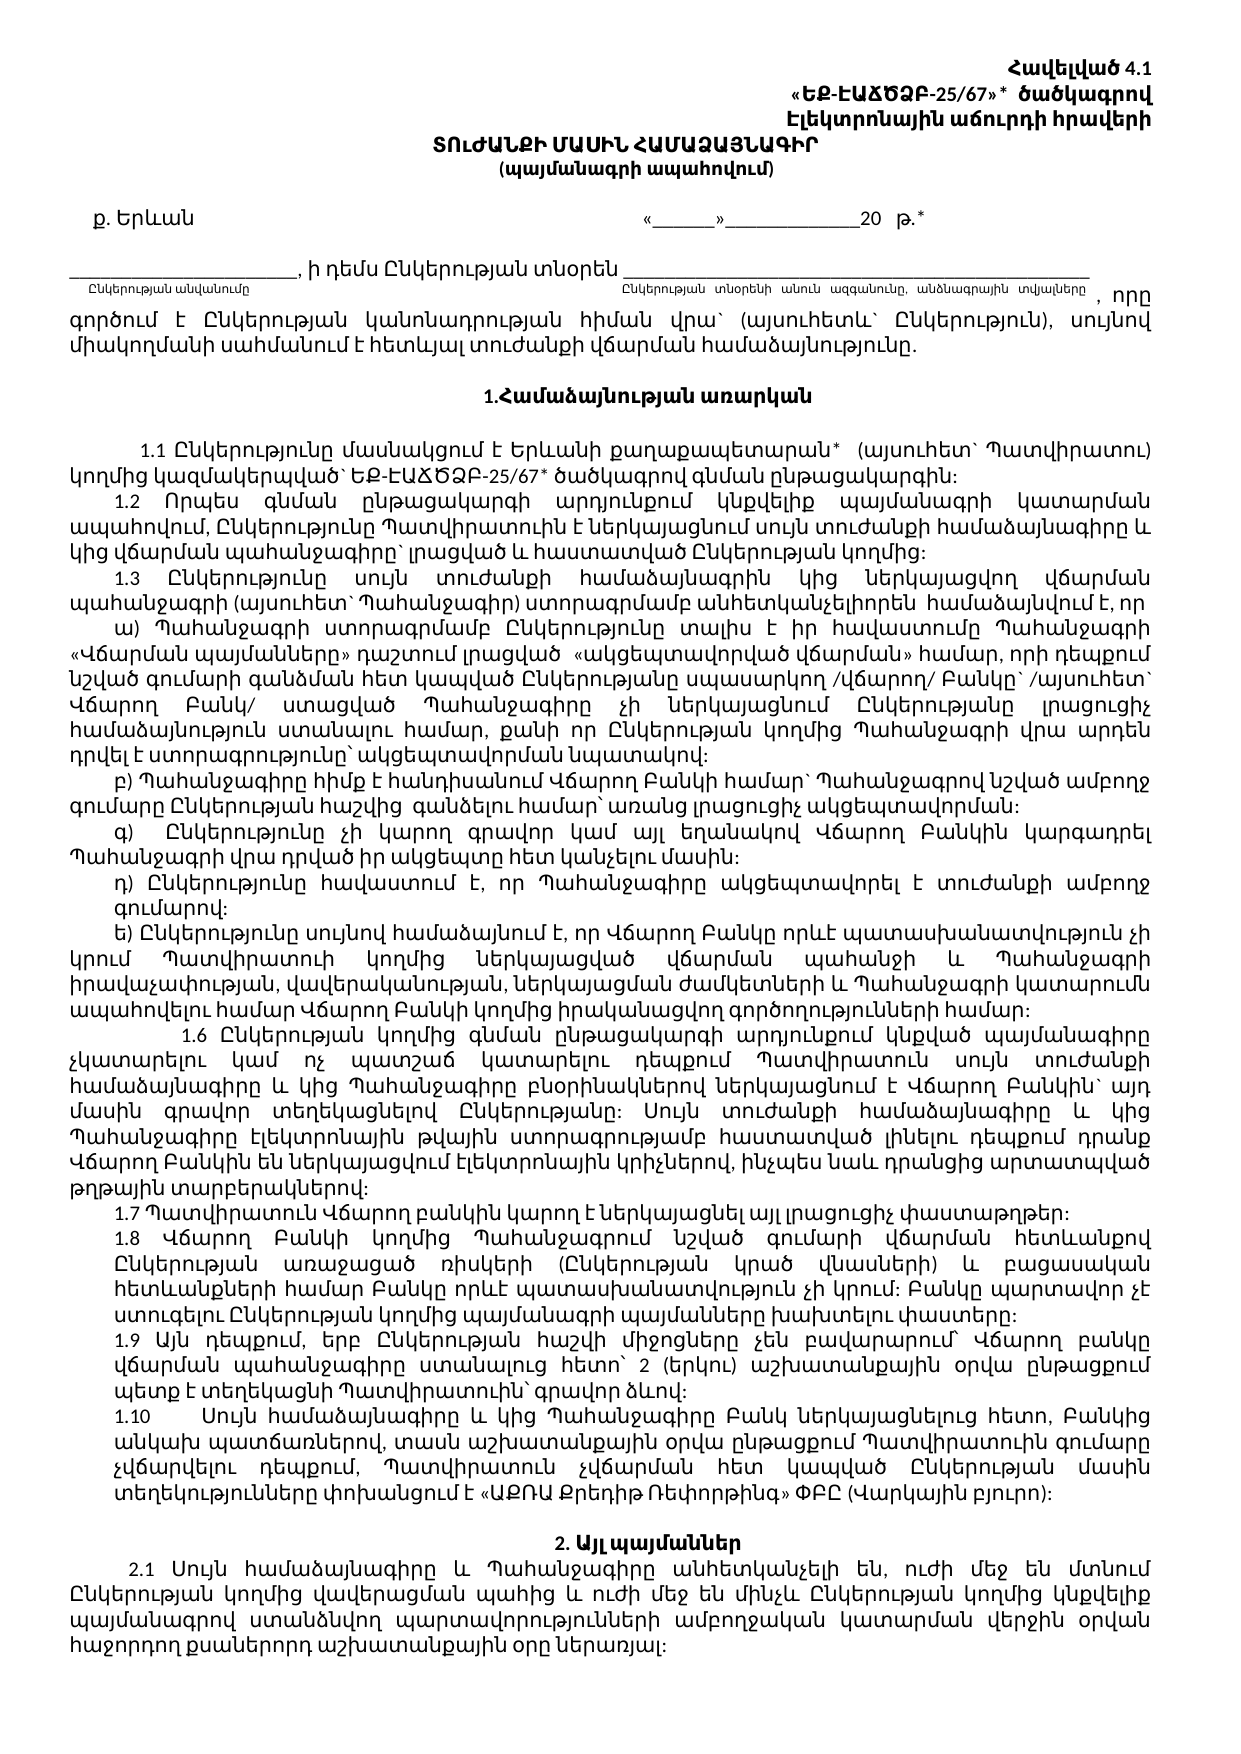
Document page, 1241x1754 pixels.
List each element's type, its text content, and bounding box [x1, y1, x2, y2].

text 1.3 Ընկերությունը սույն տուժանքի համաձայնագրին կից ներկայացվող վճարման պահանջագրի (այսուհետ` Պահանջագիր) ստորագրմամբ անհետկանչելիորեն համաձայնվում է, որ [69, 565, 1152, 616]
text «ԵՔ-ԷԱՃԾՁԲ-25/67»* ծածկագրով [69, 81, 1152, 106]
text 2. Այլ պայմաններ [144, 1531, 1152, 1556]
text ______________________, ի դեմս Ընկերության տնօրեն _____________________________________________ [69, 256, 1152, 282]
text 1.8 Վճարող Բանկի կողմից Պահանջագրում նշված գումարի վճարման հետևանքով Ընկերության առաջացած ռիսկերի (Ընկերության կրած վնասների) և բացասական հետևանքների համար Բանկը որևէ պատասխանատվություն չի կրում: Բանկը պարտավոր չէ ստուգելու Ընկերության կողմից պայմանագրի պայմանները խախտելու փաստերը: [113, 1226, 1152, 1327]
text Հավելված 4.1 [69, 56, 1152, 81]
text Ընկերության անվանումը Ընկերության տնօրենի անուն ազգանունը, անձնագրային տվյալները , որը գործում է Ընկերության կանոնադրության հիման վրա` (այսուհետև` Ընկերություն), սույնով միակողմանի սահմանում է հետևյալ տուժանքի վճարման համաձայնությունը. [69, 282, 1152, 358]
text գ) Ընկերությունը չի կարող գրավոր կամ այլ եղանակով Վճարող Բանկին կարգադրել Պահանջագրի վրա դրված իր ակցեպտը հետ կանչելու մասին: [69, 819, 1152, 870]
text Էլեկտրոնային աճուրդի հրավերի [69, 106, 1152, 132]
text դ) Ընկերությունը հավաստում է, որ Պահանջագիրը ակցեպտավորել է տուժանքի ամբողջ գումարով: [113, 870, 1152, 921]
text ՏՈւԺԱՆՔԻ ՄԱՍԻՆ ՀԱՄԱՁԱՅՆԱԳԻՐ [69, 132, 1152, 157]
text 1.10 Սույն համաձայնագիրը և կից Պահանջագիրը Բանկ ներկայացնելուց հետո, Բանկից անկախ պատճառներով, տասն աշխատանքային օրվա ընթացքում Պատվիրատուին գումարը չվճարվելու դեպքում, Պատվիրատուն չվճարման հետ կապված Ընկերության մասին տեղեկությունները փոխանցում է «ԱՔՌԱ Քրեդիթ Ռեփորթինգ» ՓԲԸ (Վարկային բյուրո): [113, 1403, 1152, 1505]
text 1.7 Պատվիրատուն Վճարող բանկին կարող է ներկայացնել այլ լրացուցիչ փաստաթղթեր: [113, 1200, 1152, 1226]
text 1.1 Ընկերությունը մասնակցում է Երևանի քաղաքապետարան* (այսուհետ` Պատվիրատու) կողմից կազմակերպված` ԵՔ-ԷԱՃԾՁԲ-25/67* ծածկագրով գնման ընթացակարգին: [69, 438, 1152, 488]
text 1.6 Ընկերության կողմից գնման ընթացակարգի արդյունքում կնքված պայմանագիրը չկատարելու կամ ոչ պատշաճ կատարելու դեպքում Պատվիրատուն սույն տուժանքի համաձայնագիրը և կից Պահանջագիրը բնօրինակներով ներկայացնում է Վճարող Բանկին` այդ մասին գրավոր տեղեկացնելով Ընկերությանը: Սույն տուժանքի համաձայնագիրը և կից Պահանջագիրը էլեկտրոնային թվային ստորագրությամբ հաստատված լինելու դեպքում դրանք Վճարող Բանկին են ներկայացվում էլեկտրոնային կրիչներով, ինչպես նաև դրանցից արտատպված թղթային տարբերակներով: [69, 1022, 1152, 1200]
text ե) Ընկերությունը սույնով համաձայնում է, որ Վճարող Բանկը որևէ պատասխանատվություն չի կրում Պատվիրատուի կողմից ներկայացված վճարման պահանջի և Պահանջագրի իրավաչափության, վավերականության, ներկայացման ժամկետների և Պահանջագրի կատարումն ապահովելու համար Վճարող Բանկի կողմից իրականացվող գործողությունների համար: [69, 921, 1152, 1022]
text 1.2 Որպես գնման ընթացակարգի արդյունքում կնքվելիք պայմանագրի կատարման ապահովում, Ընկերությունը Պատվիրատուին է ներկայացնում սույն տուժանքի համաձայնագիրը և կից վճարման պահանջագիրը` լրացված և հաստատված Ընկերության կողմից: [69, 488, 1152, 565]
text 1.9 Այն դեպքում, երբ Ընկերության հաշվի միջոցները չեն բավարարում՝ Վճարող բանկը վճարման պահանջագիրը ստանալուց հետո՝ 2 (երկու) աշխատանքային օրվա ընթացքում պետք է տեղեկացնի Պատվիրատուին՝ գրավոր ձևով: [113, 1327, 1152, 1403]
text ք. Երևան «______»_____________20 թ.* [69, 206, 1152, 231]
text (պայմանագրի ապահովում) [69, 157, 1152, 180]
text բ) Պահանջագիրը հիմք է հանդիսանում Վճարող Բանկի համար` Պահանջագրով նշված ամբողջ գումարը Ընկերության հաշվից գանձելու համար՝ առանց լրացուցիչ ակցեպտավորման: [69, 768, 1152, 819]
text ա) Պահանջագրի ստորագրմամբ Ընկերությունը տալիս է իր հավաստումը Պահանջագրի «Վճարման պայմանները» դաշտում լրացված «ակցեպտավորված վճարման» համար, որի դեպքում նշված գումարի գանձման հետ կապված Ընկերությանը սպասարկող /վճարող/ Բանկը` /այսուհետ` Վճարող Բանկ/ ստացված Պահանջագիրը չի ներկայացնում Ընկերությանը լրացուցիչ համաձայնություն ստանալու համար, քանի որ Ընկերության կողմից Պահանջագրի վրա արդեն դրվել է ստորագրությունը՝ ակցեպտավորման նպատակով: [69, 616, 1152, 768]
text 2.1 Սույն համաձայնագիրը և Պահանջագիրը անհետկանչելի են, ուժի մեջ են մտնում Ընկերության կողմից վավերացման պահից և ուժի մեջ են մինչև Ընկերության կողմից կնքվելիք պայմանագրով ստանձնվող պարտավորությունների ամբողջական կատարման վերջին օրվան հաջորդող քսաներորդ աշխատանքային օրը ներառյալ: [69, 1556, 1152, 1658]
text 1.Համաձայնության առարկան [144, 383, 1152, 409]
